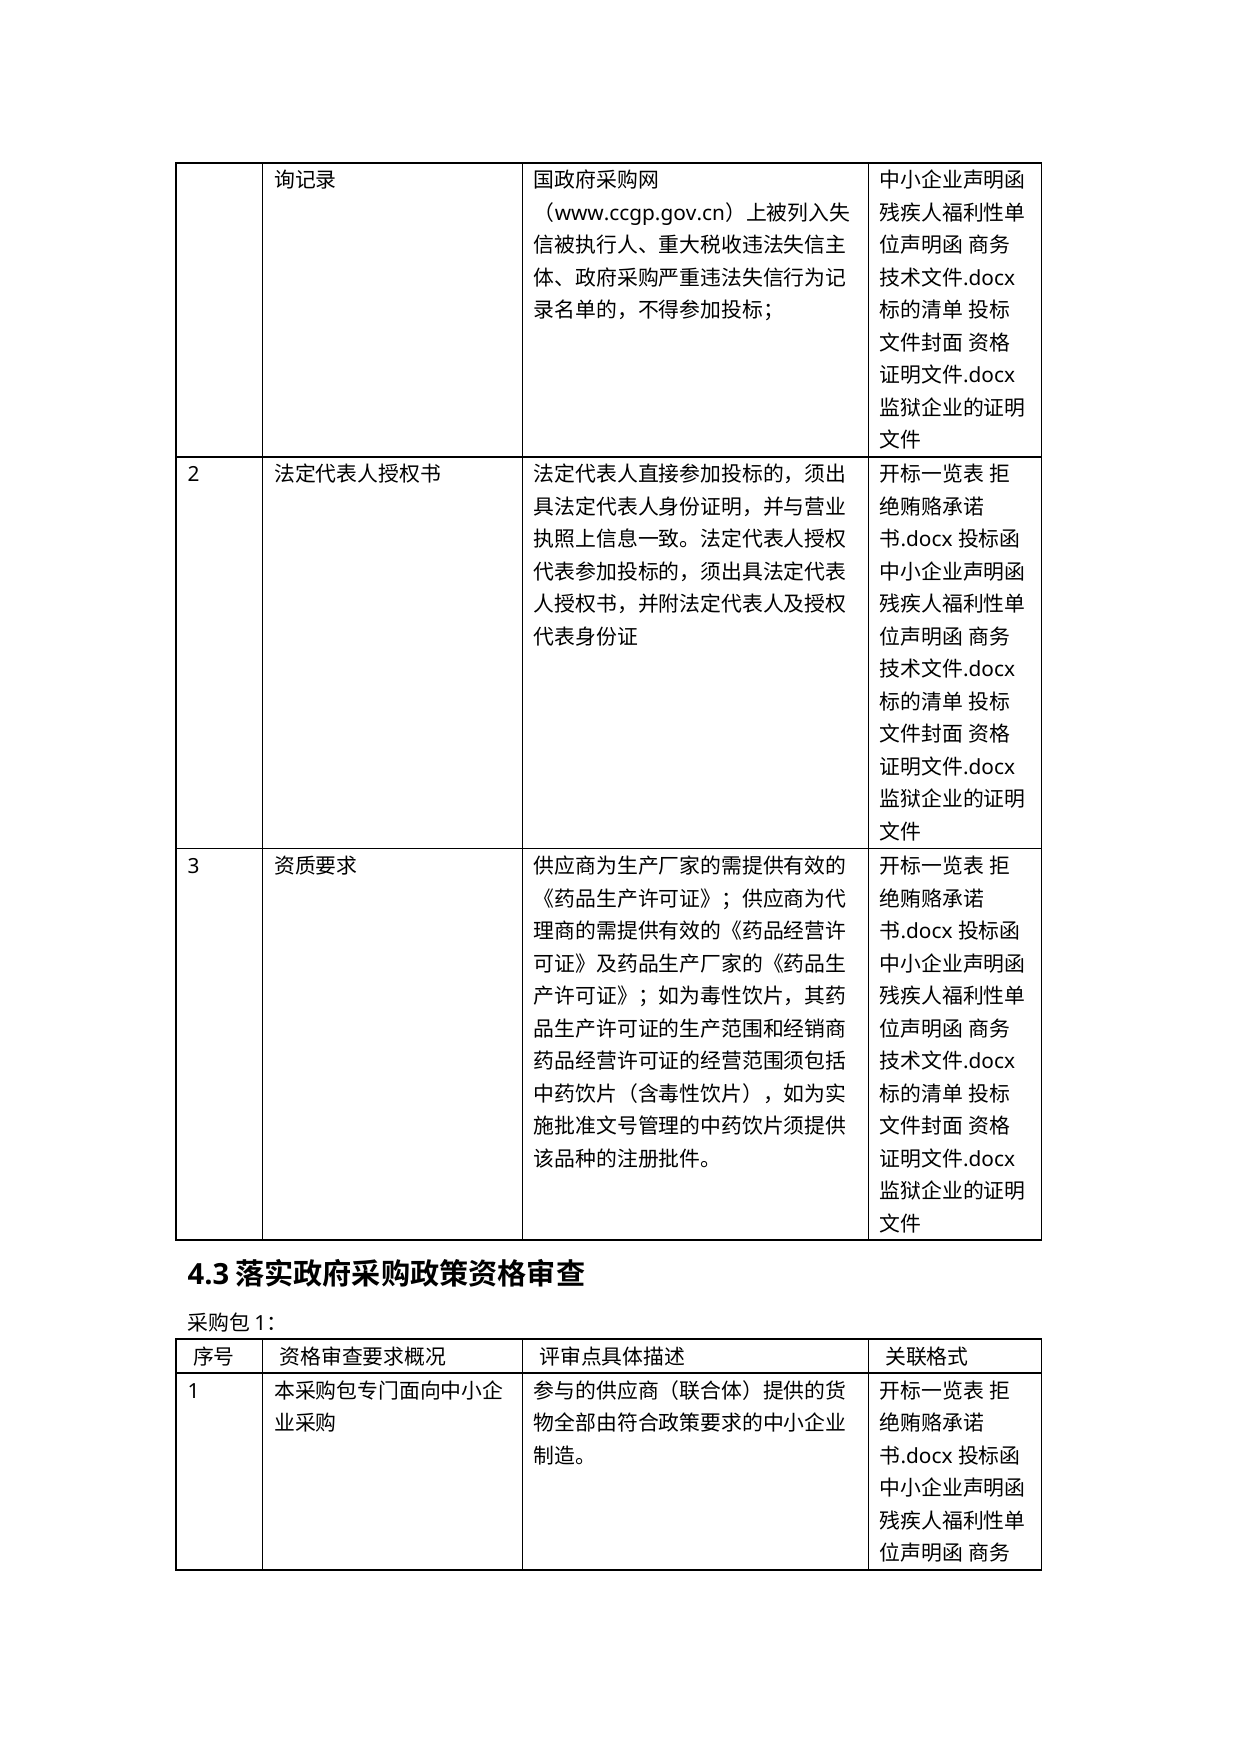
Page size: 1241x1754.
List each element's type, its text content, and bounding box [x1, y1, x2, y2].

table_cell 1 [177, 1374, 262, 1569]
table_header 序号 [177, 1340, 262, 1372]
table_cell 本采购包专门面向中小企业采购 [263, 1374, 522, 1569]
table_cell 法定代表人授权书 [263, 458, 522, 848]
table_header 评审点具体描述 [523, 1340, 868, 1372]
text 4.3落实政府采购政策资格审查 [187, 1241, 1053, 1306]
table_cell 供应商为生产厂家的需提供有效的《药品生产许可证》；供应商为代理商的需提供有效的《药品经营许可证》及药品生产厂家的《药品生产许可证》；如为毒性饮片，其药品生产许可证的生产范围和经销商药品经营许可证的经营范围须包括中药饮片（含毒性饮片），如为实施批准文号管理的中药饮片须提供该品种的注册批件。 [523, 849, 868, 1239]
table_cell 2 [177, 458, 262, 848]
table_cell 1 [177, 164, 262, 456]
table_cell 开标一览表 拒绝贿赂承诺书.docx 投标函 中小企业声明函 残疾人福利性单位声明函 商务技术文件.docx 标的清单 投标文件封面 资格证明文件.docx 监狱企业的证明文件 [869, 458, 1041, 848]
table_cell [263, 164, 522, 456]
table_cell 法定代表人直接参加投标的，须出具法定代表人身份证明，并与营业执照上信息一致。法定代表人授权代表参加投标的，须出具法定代表人授权书，并附法定代表人及授权代表身份证 [523, 458, 868, 848]
table_cell 3 [177, 849, 262, 1239]
table_cell 开标一览表 拒绝贿赂承诺书.docx 投标函 中小企业声明函 残疾人福利性单位声明函 商务技术文件.docx 标的清单 投标文件封面 资格证明文件.docx 监狱企业的证明文件 [869, 849, 1041, 1239]
table_header 资格审查要求概况 [263, 1340, 522, 1372]
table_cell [523, 164, 868, 456]
table_cell 资质要求 [263, 849, 522, 1239]
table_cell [523, 1374, 868, 1569]
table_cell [869, 1374, 1041, 1569]
text 采购包1： [187, 1306, 1053, 1338]
table_header 关联格式 [869, 1340, 1041, 1372]
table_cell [869, 164, 1041, 456]
